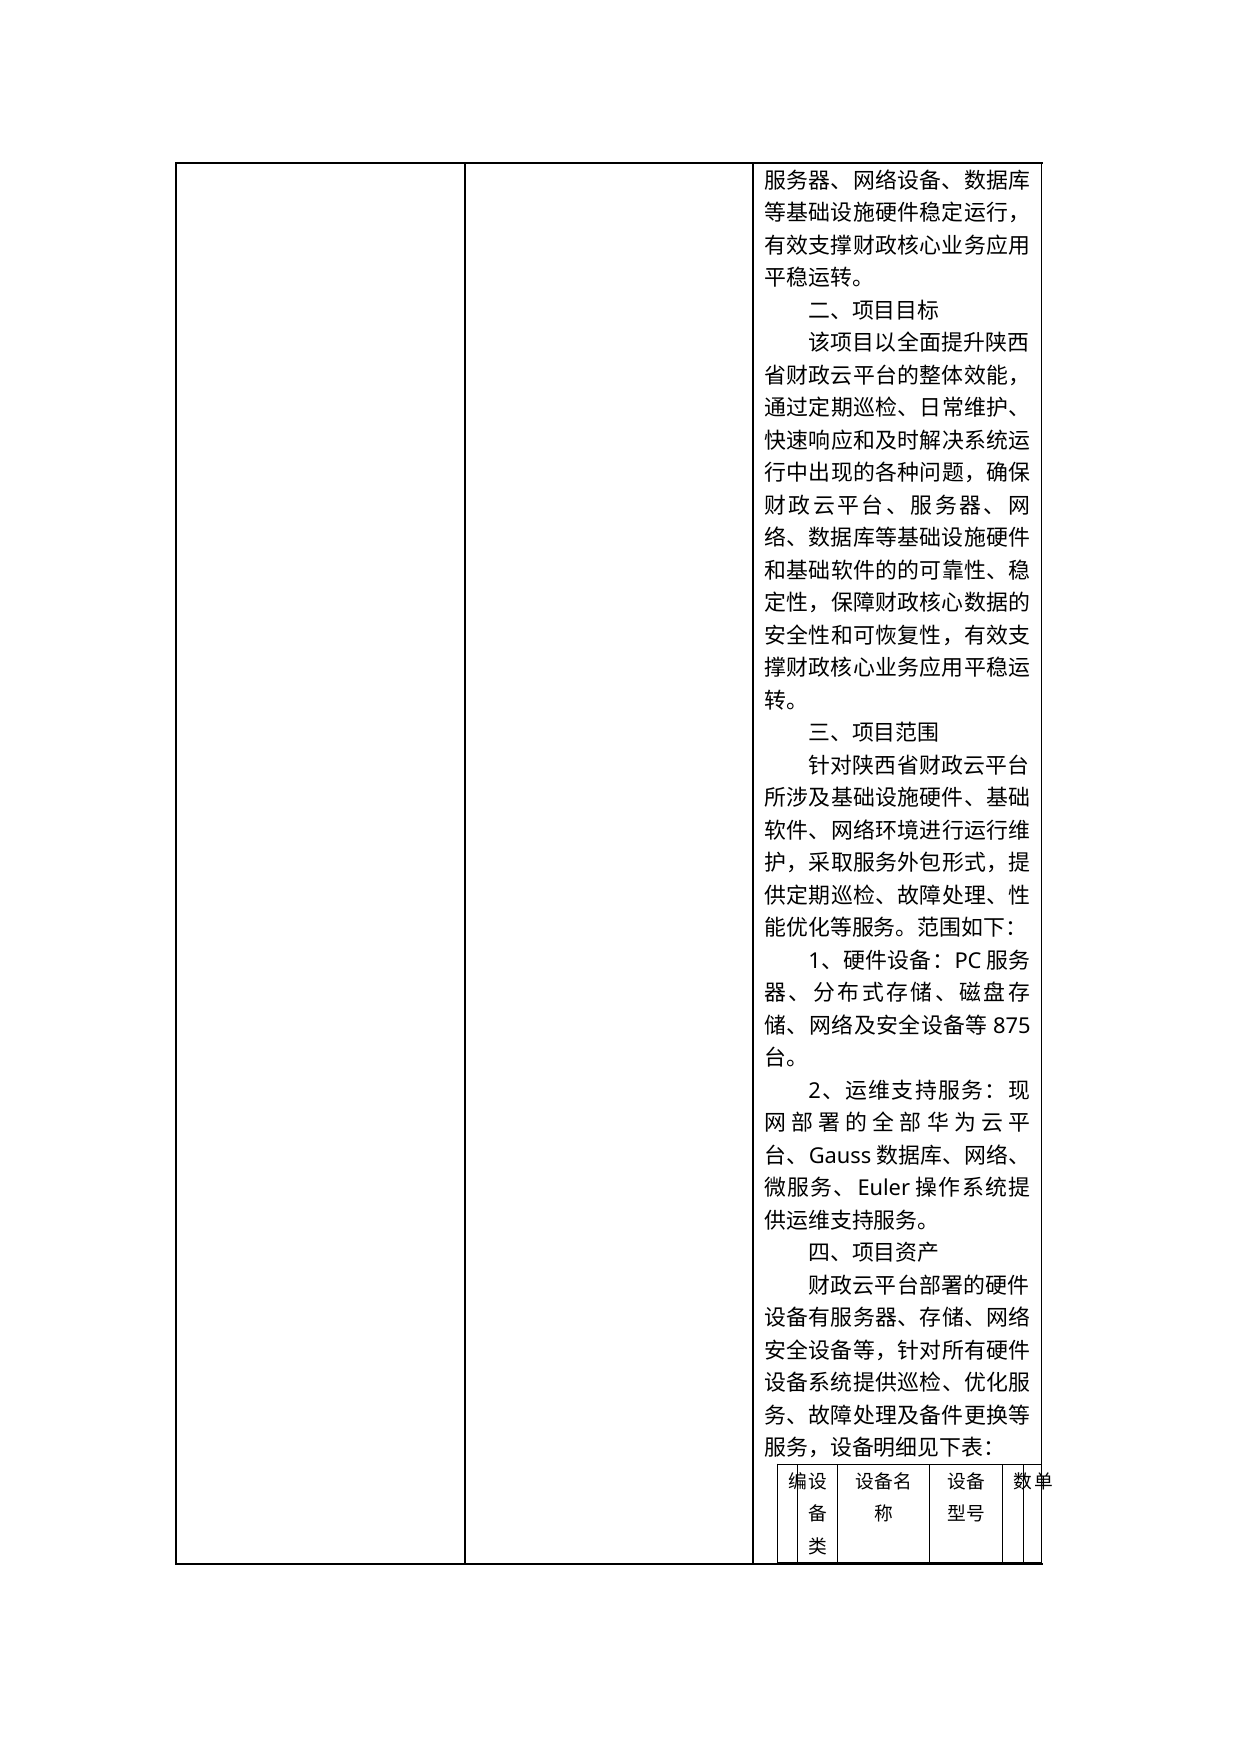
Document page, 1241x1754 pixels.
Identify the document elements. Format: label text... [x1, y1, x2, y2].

table_cell 1 [177, 164, 464, 1563]
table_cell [754, 164, 1041, 1563]
table_cell [466, 164, 752, 1563]
